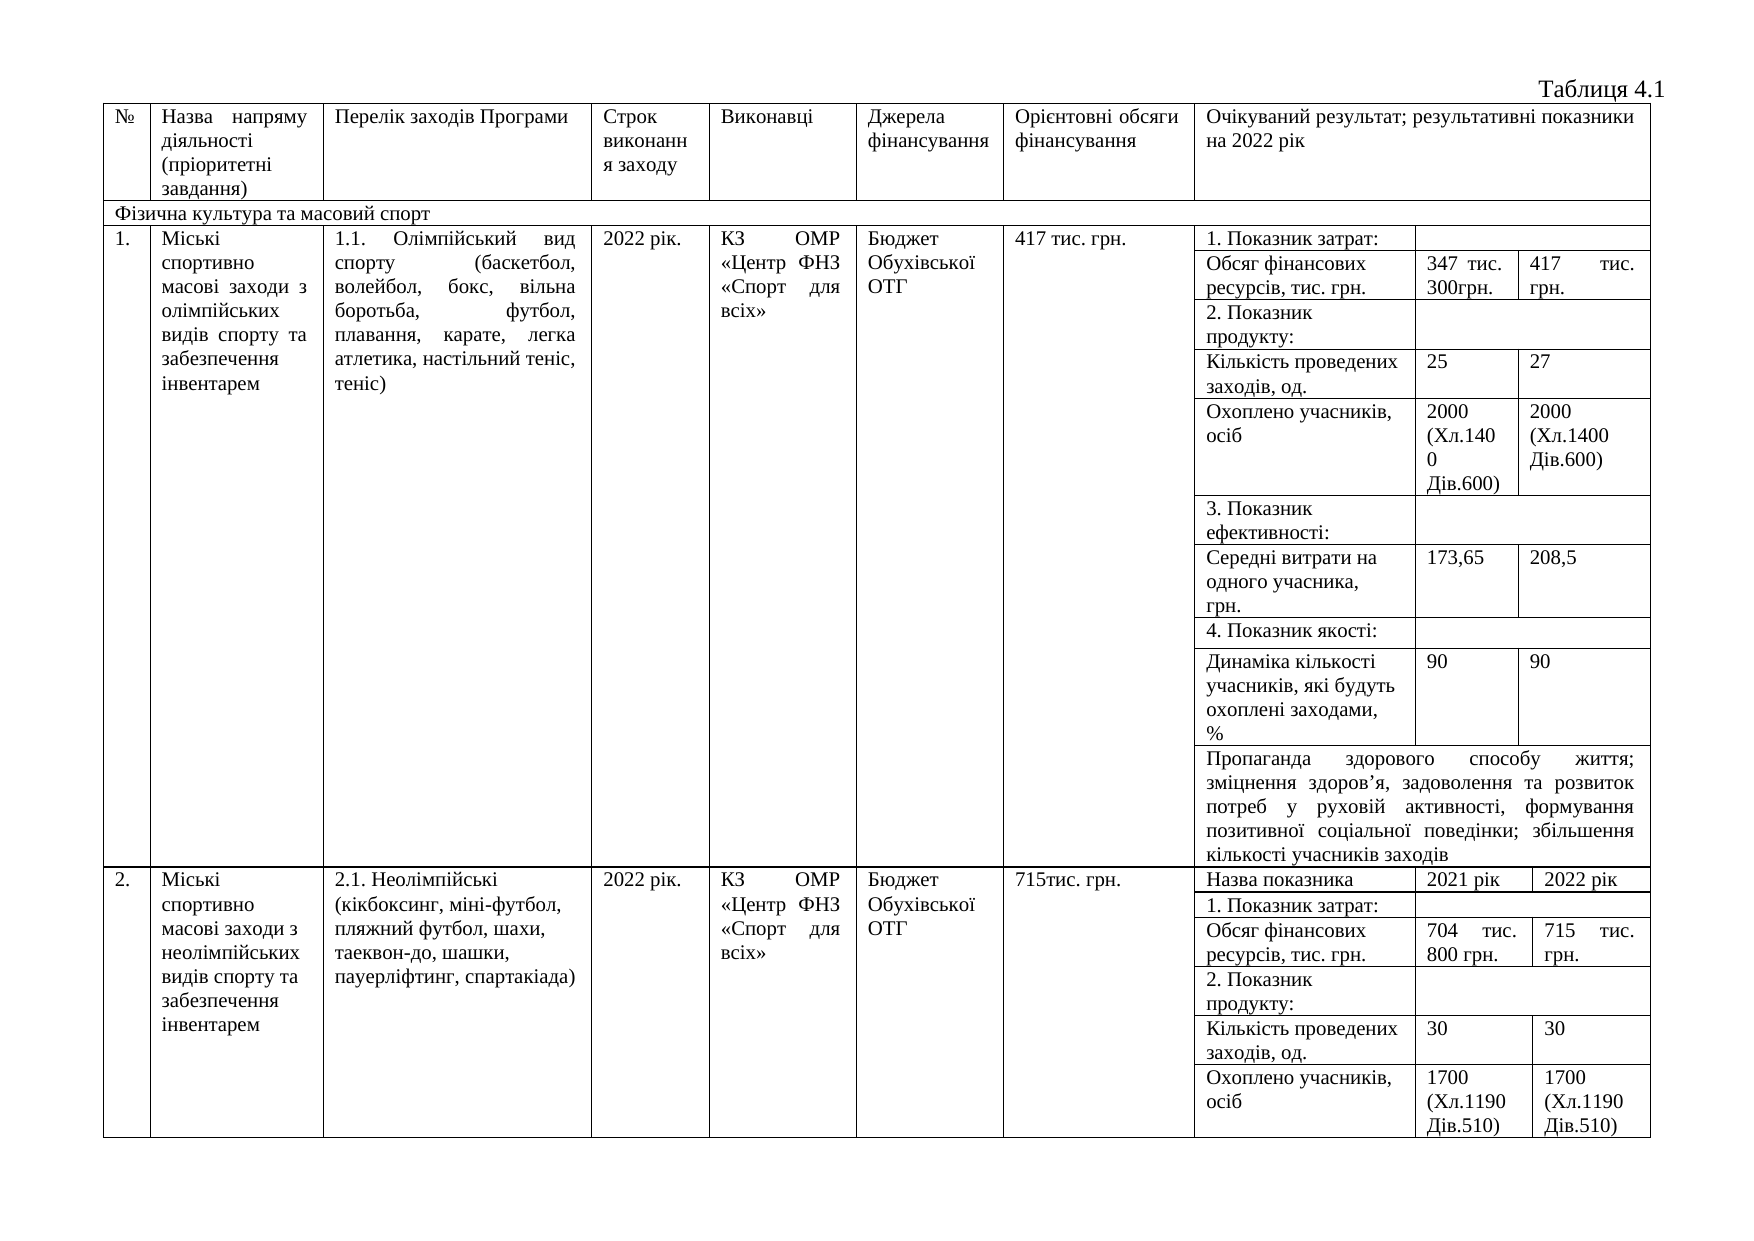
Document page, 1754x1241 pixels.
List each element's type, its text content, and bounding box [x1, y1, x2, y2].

table_cell [1416, 300, 1650, 348]
table_cell Назва показника [1195, 868, 1415, 891]
table_cell 715 тис. грн. [1533, 918, 1650, 966]
table_cell Кількість проведених заходів, од. [1195, 350, 1415, 398]
table_header № [104, 104, 150, 200]
table_cell Бюджет Обухівської ОТГ [857, 868, 1003, 1137]
table_cell 704 тис. 800 грн. [1416, 918, 1532, 966]
table_cell 417 тис. грн. [1004, 226, 1194, 866]
table_cell 715тис. грн. [1004, 868, 1194, 1137]
table_cell КЗ ОМР «Центр ФНЗ «Спорт для всіх» [710, 226, 856, 866]
table_cell [1416, 226, 1650, 250]
table_cell 2022 рік [1533, 868, 1650, 891]
table_cell Пропаганда здорового способу життя; зміцнення здоров’я, задоволення та розвиток потреб у руховій активності, формування позитивної соціальної поведінки; збільшення кількості учасників заходів [1195, 746, 1650, 866]
table_cell [1416, 496, 1650, 544]
table_cell 1700 (Хл.1190 Дів.510) [1533, 1065, 1650, 1137]
table_cell Обсяг фінансових ресурсів, тис. грн. [1195, 918, 1415, 966]
table_cell Динаміка кількості учасників, які будуть охоплені заходами, % [1195, 649, 1415, 745]
table_cell 30 [1416, 1016, 1532, 1064]
table_cell 4. Показник якості: [1195, 618, 1415, 648]
table_header Перелік заходів Програми [324, 104, 591, 200]
table_cell [1416, 967, 1650, 1015]
table_cell 347 тис. 300грн. [1416, 251, 1518, 299]
table_cell 30 [1533, 1016, 1650, 1064]
table_header Очікуваний результат; результативні показники на 2022 рік [1195, 104, 1650, 200]
table_cell 2. Показник продукту: [1195, 300, 1415, 348]
table_cell 25 [1416, 350, 1518, 398]
table_cell 2022 рік. [592, 226, 709, 866]
table_cell 1. Показник затрат: [1195, 226, 1415, 250]
table_cell Охоплено учасників, осіб [1195, 1065, 1415, 1137]
table_cell 2. Показник продукту: [1195, 967, 1415, 1015]
table_cell Міські спортивно масові заходи з олімпійських видів спорту та забезпечення інвентарем [151, 226, 323, 866]
table_cell КЗ ОМР «Центр ФНЗ «Спорт для всіх» [710, 868, 856, 1137]
table_cell 1.1. Олімпійський вид спорту (баскетбол, волейбол, бокс, вільна боротьба, футбол, плавання, карате, легка атлетика, настільний теніс, теніс) [324, 226, 591, 866]
table_cell Охоплено учасників, осіб [1195, 399, 1415, 495]
table_cell Обсяг фінансових ресурсів, тис. грн. [1195, 251, 1415, 299]
table_cell [1416, 893, 1650, 917]
table_cell 2. [104, 868, 150, 1137]
table_header Назва напряму діяльності (пріоритетні завдання) [151, 104, 323, 200]
table_cell Середні витрати на одного учасника, грн. [1195, 545, 1415, 617]
table_cell 2.1. Неолімпійські (кікбоксинг, міні-футбол, пляжний футбол, шахи, таеквон-до, шашки, пауерліфтинг, спартакіада) [324, 868, 591, 1137]
table_cell Бюджет Обухівської ОТГ [857, 226, 1003, 866]
table_header Орієнтовні обсяги фінансування [1004, 104, 1194, 200]
table_cell 1. Показник затрат: [1195, 893, 1415, 917]
table_cell 27 [1519, 350, 1650, 398]
table_cell 2022 рік. [592, 868, 709, 1137]
table_cell 90 [1519, 649, 1650, 745]
table_cell 173,65 [1416, 545, 1518, 617]
table_header Виконавці [710, 104, 856, 200]
table_cell 90 [1416, 649, 1518, 745]
table_header Джерела фінансування [857, 104, 1003, 200]
table_cell 1700 (Хл.1190 Дів.510) [1416, 1065, 1532, 1137]
text Таблиця 4.1 [89, 74, 1665, 103]
table_cell 208,5 [1519, 545, 1650, 617]
table_cell [1416, 618, 1650, 648]
table_cell 1. [104, 226, 150, 866]
table_cell 2021 рік [1416, 868, 1532, 891]
table_cell 2000 (Хл.1400 Дів.600) [1416, 399, 1518, 495]
table_header Строк виконання заходу [592, 104, 709, 200]
table_cell 2000 (Хл.1400 Дів.600) [1519, 399, 1650, 495]
table_cell Міські спортивно масові заходи з неолімпійських видів спорту та забезпечення інвентарем [151, 868, 323, 1137]
table_cell 3. Показник ефективності: [1195, 496, 1415, 544]
table_cell Кількість проведених заходів, од. [1195, 1016, 1415, 1064]
table_cell Фізична культура та масовий спорт [104, 201, 1650, 225]
table_cell 417 тис. грн. [1519, 251, 1650, 299]
